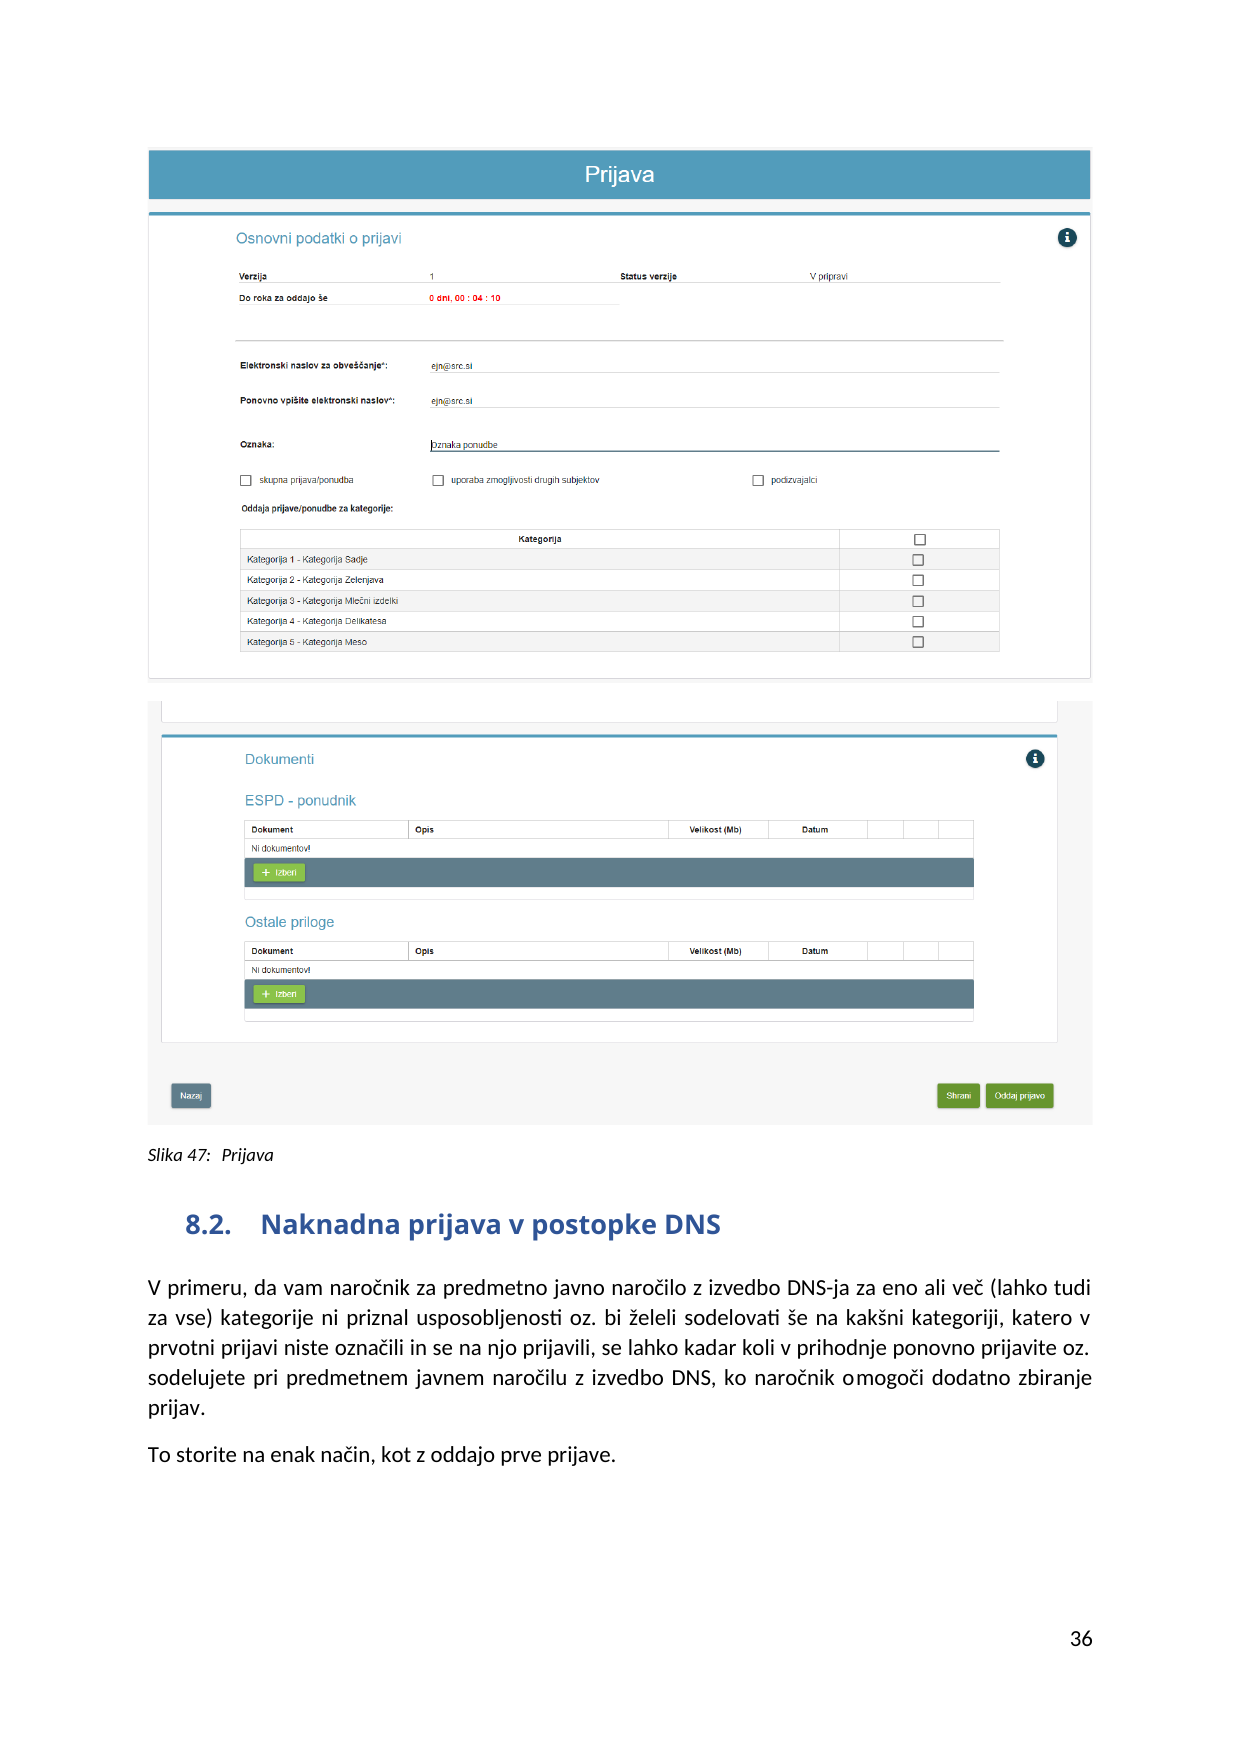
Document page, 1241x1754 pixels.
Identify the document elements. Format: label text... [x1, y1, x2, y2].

picture [147, 701, 1093, 1125]
picture [147, 147, 1093, 683]
subtitle Naknadna prijava v postopke DNS [185, 1205, 1093, 1242]
text To storite na enak način, kot z oddajo prve prijave. [148, 1440, 1093, 1468]
list Prijava [148, 1143, 1093, 1166]
text V primeru, da vam naročnik za predmetno javno naročilo z izvedbo DNS-ja za eno ali več (lahko tudi za vse) kategorije ni priznal usposobljenosti oz. bi želeli sodelovati še na kakšni kategoriji, katero v prvotni prijavi niste označili in se na njo prijavili, se lahko kadar koli v prihodnje ponovno prijavite oz. sodelujete pri predmetnem javnem naročilu z izvedbo DNS, ko naročnik omogoči dodatno zbiranje prijav. [148, 1273, 1093, 1421]
